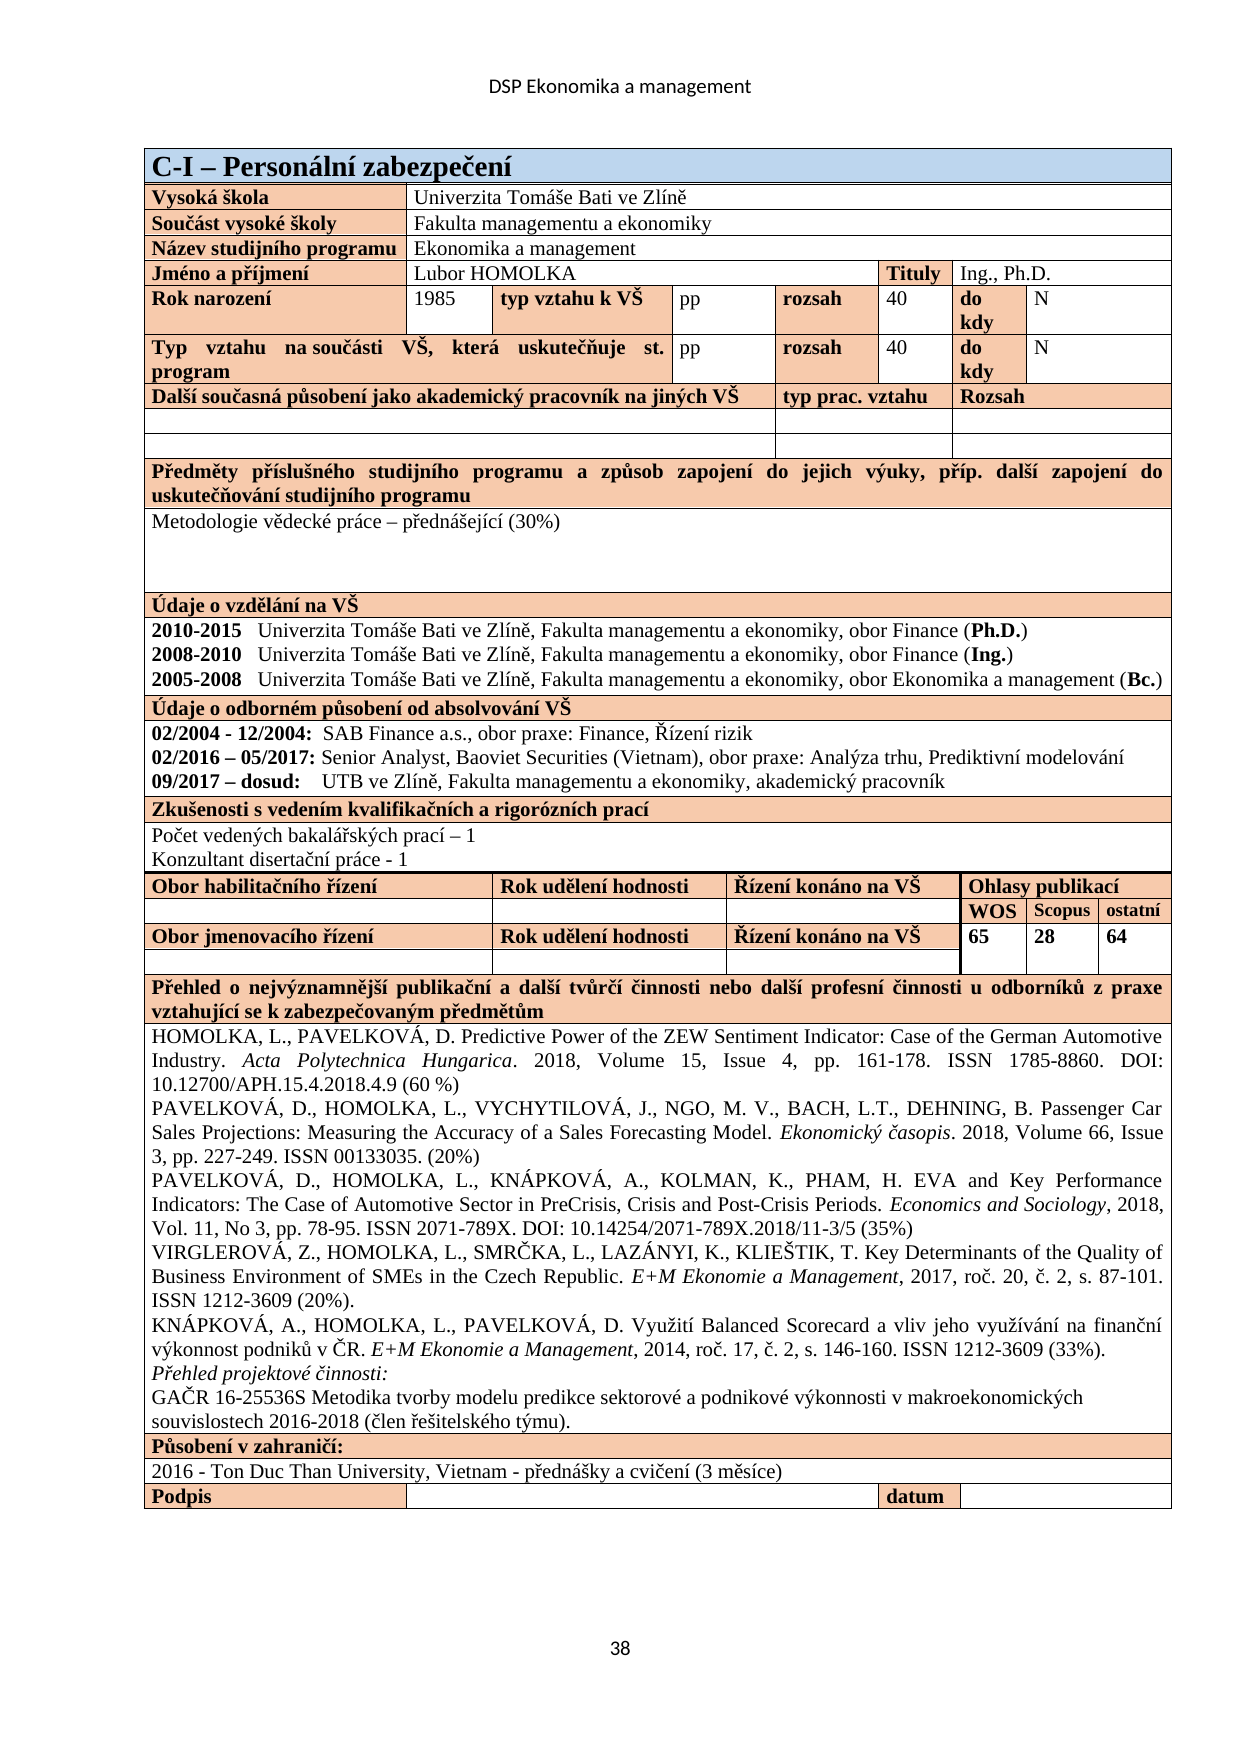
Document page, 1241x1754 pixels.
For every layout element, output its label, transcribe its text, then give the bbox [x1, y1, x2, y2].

table_cell Typ vztahu na součásti VŠ, která uskutečňuje st. program [145, 335, 672, 383]
table_cell Údaje o vzdělání na VŠ [145, 593, 1171, 617]
table_cell do kdy [953, 335, 1026, 383]
table_cell [727, 899, 959, 923]
table_cell Fakulta managementu a ekonomiky [407, 210, 1171, 234]
table_cell datum [879, 1484, 960, 1508]
table_cell Údaje o odborném působení od absolvování VŠ [145, 696, 1171, 720]
table_cell [407, 1484, 878, 1508]
table_cell Řízení konáno na VŠ [727, 924, 959, 948]
table_cell [145, 899, 492, 923]
table_cell Podpis [145, 1484, 406, 1508]
table_header C-I – Personální zabezpečení [145, 149, 1171, 182]
table_cell Ohlasy publikací [962, 874, 1171, 898]
table_cell 1985 [407, 286, 492, 334]
table_cell [145, 409, 775, 433]
table_cell Metodologie vědecké práce – přednášející (30%) [145, 509, 1171, 592]
table_cell Rok udělení hodnosti [493, 874, 726, 898]
table_cell Obor habilitačního řízení [145, 874, 492, 898]
table_cell [776, 409, 952, 433]
table_cell 40 [879, 286, 952, 334]
table_cell Přehled o nejvýznamnější publikační a další tvůrčí činnosti nebo další profesní činnosti u odborníků z praxe vztahující se k zabezpečovaným předmětům [145, 975, 1171, 1023]
table_cell rozsah [776, 286, 878, 334]
table_cell [145, 950, 492, 973]
table_cell Vysoká škola [145, 185, 406, 209]
table_cell 2010-2015 Univerzita Tomáše Bati ve Zlíně, Fakulta managementu a ekonomiky, obor Finance (Ph.D.) 2008-2010 Univerzita Tomáše Bati ve Zlíně, Fakulta managementu a ekonomiky, obor Finance (Ing.) 2005-2008 Univerzita Tomáše Bati ve Zlíně, Fakulta managementu a ekonomiky, obor Ekonomika a management (Bc.) [145, 618, 1171, 695]
table_cell Lubor HOMOLKA [407, 261, 878, 285]
table_cell [776, 434, 952, 458]
table_cell [727, 950, 959, 973]
table_cell HOMOLKA, L., PAVELKOVÁ, D. Predictive Power of the ZEW Sentiment Indicator: Case of the German Automotive Industry. Acta Polytechnica Hungarica. 2018, Volume 15, Issue 4, pp. 161-178. ISSN 1785-8860. DOI: 10.12700/APH.15.4.2018.4.9 (60 %) PAVELKOVÁ, D., HOMOLKA, L., VYCHYTILOVÁ, J., NGO, M. V., BACH, L.T., DEHNING, B. Passenger Car Sales Projections: Measuring the Accuracy of a Sales Forecasting Model. Ekonomický časopis. 2018, Volume 66, Issue 3, pp. 227-249. ISSN 00133035. (20%) PAVELKOVÁ, D., HOMOLKA, L., KNÁPKOVÁ, A., KOLMAN, K., PHAM, H. EVA and Key Performance Indicators: The Case of Automotive Sector in PreCrisis, Crisis and Post-Crisis Periods. Economics and Sociology, 2018, Vol. 11, No 3, pp. 78-95. ISSN 2071-789X. DOI: 10.14254/2071-789X.2018/11-3/5 (35%) VIRGLEROVÁ, Z., HOMOLKA, L., SMRČKA, L., LAZÁNYI, K., KLIEŠTIK, T. Key Determinants of the Quality of Business Environment of SMEs in the Czech Republic. E+M Ekonomie a Management, 2017, roč. 20, č. 2, s. 87-101. ISSN 1212-3609 (20%). KNÁPKOVÁ, A., HOMOLKA, L., PAVELKOVÁ, D. Využití Balanced Scorecard a vliv jeho využívání na finanční výkonnost podniků v ČR. E+M Ekonomie a Management, 2014, roč. 17, č. 2, s. 146-160. ISSN 1212-3609 (33%). Přehled projektové činnosti: GAČR 16-25536S Metodika tvorby modelu predikce sektorové a podnikové výkonnosti v makroekonomických souvislostech 2016-2018 (člen řešitelského týmu). [145, 1024, 1171, 1433]
table_cell 28 [1027, 924, 1098, 973]
table_cell Název studijního programu [145, 236, 406, 259]
table_cell Jméno a příjmení [145, 261, 406, 285]
table_cell Předměty příslušného studijního programu a způsob zapojení do jejich výuky, příp. další zapojení do uskutečňování studijního programu [145, 459, 1171, 507]
table_cell Tituly [879, 261, 952, 285]
table_cell rozsah [776, 335, 878, 383]
table_cell typ vztahu k VŠ [493, 286, 672, 334]
table_cell WOS [962, 899, 1026, 923]
table_cell Zkušenosti s vedením kvalifikačních a rigorózních prací [145, 797, 1171, 822]
table_cell Ekonomika a management [407, 236, 1171, 259]
table_cell Další současná působení jako akademický pracovník na jiných VŠ [145, 384, 775, 408]
table_cell pp [673, 286, 775, 334]
table_cell Působení v zahraničí: [145, 1434, 1171, 1458]
table_cell Scopus [1027, 899, 1098, 923]
table_cell N [1027, 335, 1171, 383]
table_cell [493, 899, 726, 923]
table_cell Obor jmenovacího řízení [145, 924, 492, 948]
table_cell [961, 1484, 1171, 1508]
table_cell [145, 434, 775, 458]
table_cell Součást vysoké školy [145, 210, 406, 234]
table_cell do kdy [953, 286, 1026, 334]
table_cell 02/2004 - 12/2004: SAB Finance a.s., obor praxe: Finance, Řízení rizik 02/2016 – 05/2017: Senior Analyst, Baoviet Securities (Vietnam), obor praxe: Analýza trhu, Prediktivní modelování 09/2017 – dosud: UTB ve Zlíně, Fakulta managementu a ekonomiky, akademický pracovník [145, 721, 1171, 796]
table_cell Rozsah [953, 384, 1171, 408]
table_cell N [1027, 286, 1171, 334]
table_cell [953, 409, 1171, 433]
table_cell [493, 950, 726, 973]
table_cell [953, 434, 1171, 458]
table_cell Rok narození [145, 286, 406, 334]
table_cell Rok udělení hodnosti [493, 924, 726, 948]
table_cell Řízení konáno na VŠ [727, 874, 959, 898]
table_cell 65 [962, 924, 1026, 973]
table_cell ostatní [1099, 899, 1171, 923]
table_cell 64 [1099, 924, 1171, 973]
table_cell 40 [879, 335, 952, 383]
table_cell Ing., Ph.D. [953, 261, 1171, 285]
table_cell 2016 - Ton Duc Than University, Vietnam - přednášky a cvičení (3 měsíce) [145, 1459, 1171, 1483]
table_cell Počet vedených bakalářských prací – 1 Konzultant disertační práce - 1 [145, 823, 1171, 871]
table_cell typ prac. vztahu [776, 384, 952, 408]
table_cell Univerzita Tomáše Bati ve Zlíně [407, 185, 1171, 209]
table_cell pp [673, 335, 775, 383]
